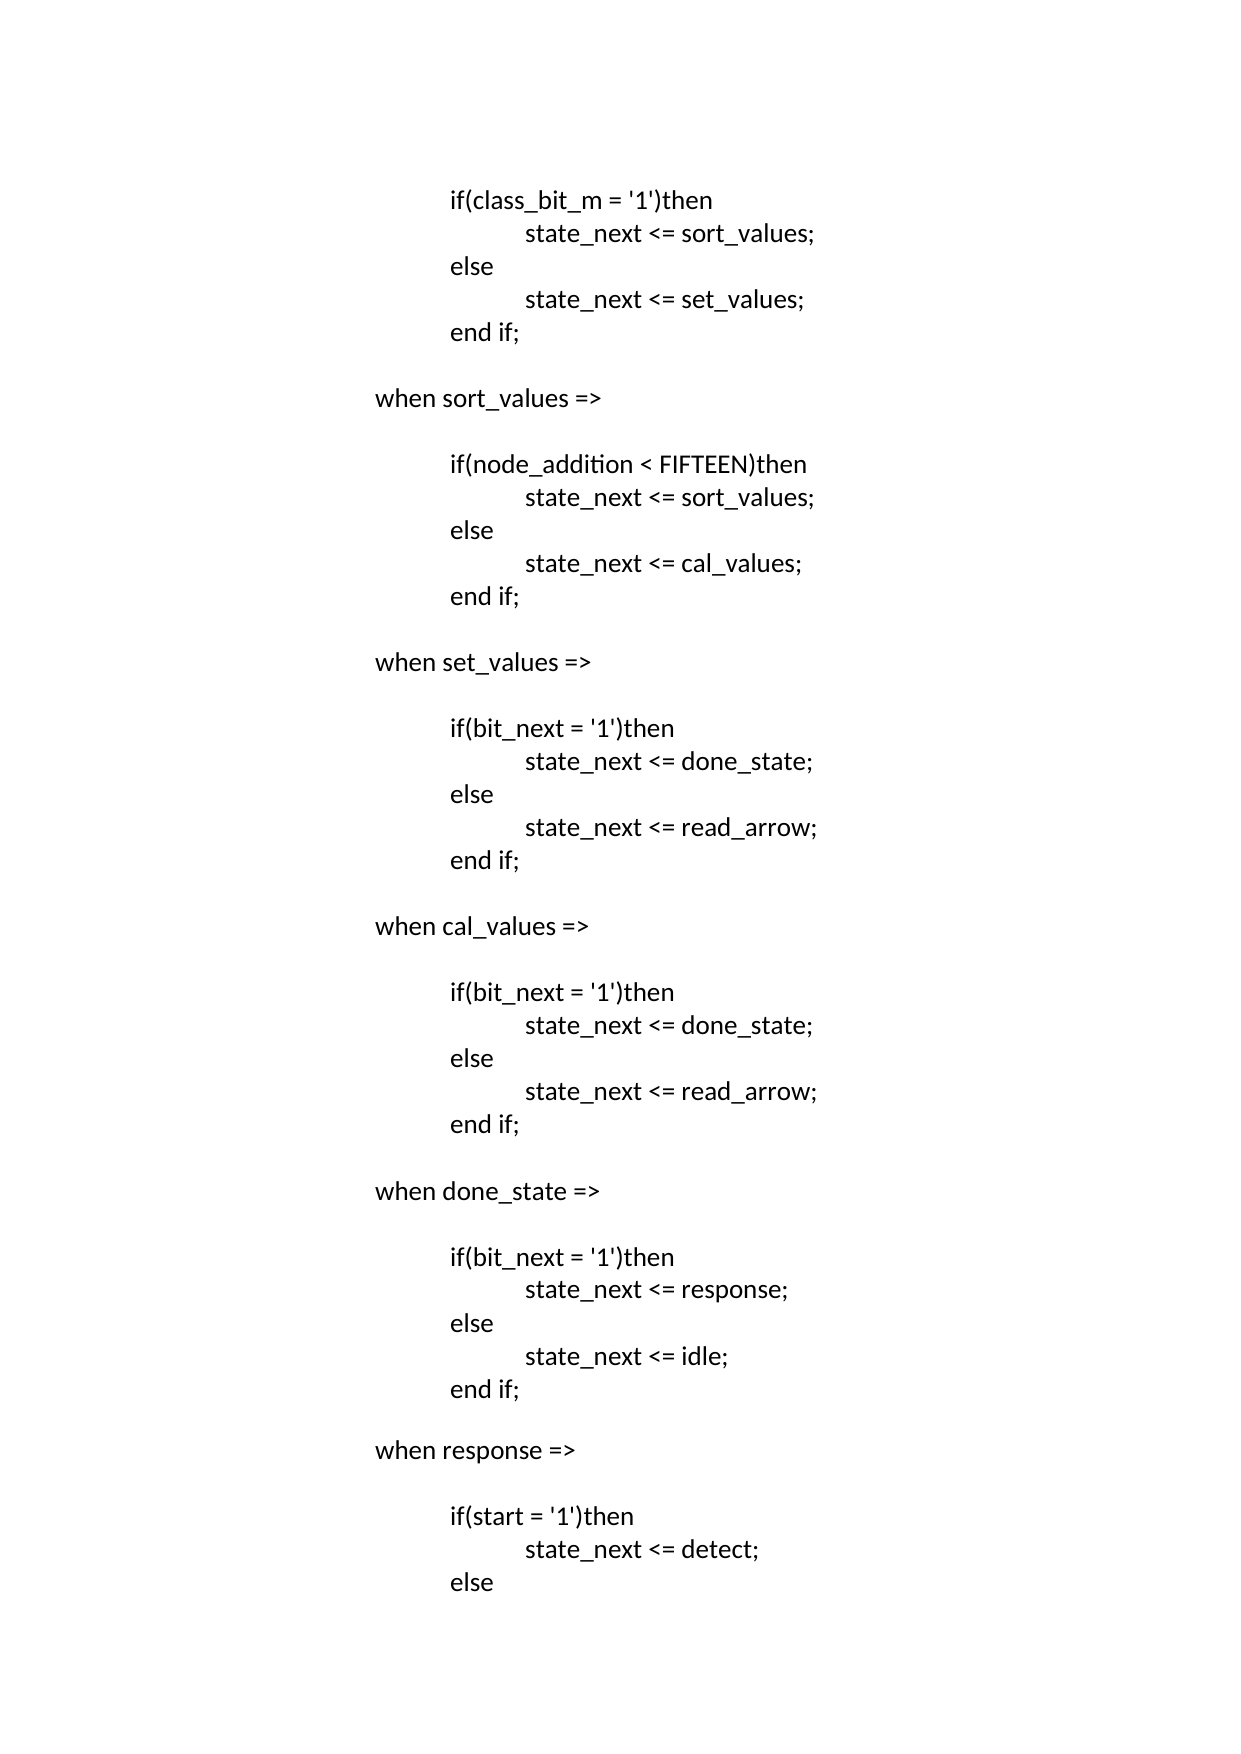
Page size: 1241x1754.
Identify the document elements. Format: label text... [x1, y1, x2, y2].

text state_next <= idle; [150, 1339, 1090, 1372]
text end if; [150, 1108, 1090, 1141]
text state_next <= done_state; [150, 1008, 1090, 1042]
text else [150, 249, 1090, 282]
text end if; [150, 315, 1090, 348]
text else [150, 513, 1090, 546]
text if(class_bit_m = '1')then [150, 183, 1090, 216]
text when response => [150, 1433, 1090, 1466]
text else [150, 777, 1090, 810]
text end if; [150, 1372, 1090, 1405]
text state_next <= done_state; [150, 744, 1090, 777]
text state_next <= read_arrow; [150, 810, 1090, 843]
text when sort_values => [150, 381, 1090, 414]
text if(node_addition < FIFTEEN)then [150, 447, 1090, 480]
text if(bit_next = '1')then [150, 976, 1090, 1008]
text when cal_values => [150, 909, 1090, 942]
text state_next <= response; [150, 1273, 1090, 1306]
text if(bit_next = '1')then [150, 1240, 1090, 1273]
text else [150, 1042, 1090, 1074]
text else [150, 1565, 1090, 1598]
text else [150, 1306, 1090, 1339]
text if(bit_next = '1')then [150, 711, 1090, 744]
text end if; [150, 579, 1090, 612]
text state_next <= read_arrow; [150, 1074, 1090, 1108]
text when done_state => [150, 1174, 1090, 1207]
text end if; [150, 843, 1090, 876]
text when set_values => [150, 645, 1090, 678]
text state_next <= cal_values; [150, 546, 1090, 579]
text state_next <= set_values; [150, 282, 1090, 315]
text state_next <= sort_values; [150, 480, 1090, 513]
text state_next <= sort_values; [150, 216, 1090, 249]
text if(start = '1')then [150, 1499, 1090, 1532]
text state_next <= detect; [150, 1532, 1090, 1565]
